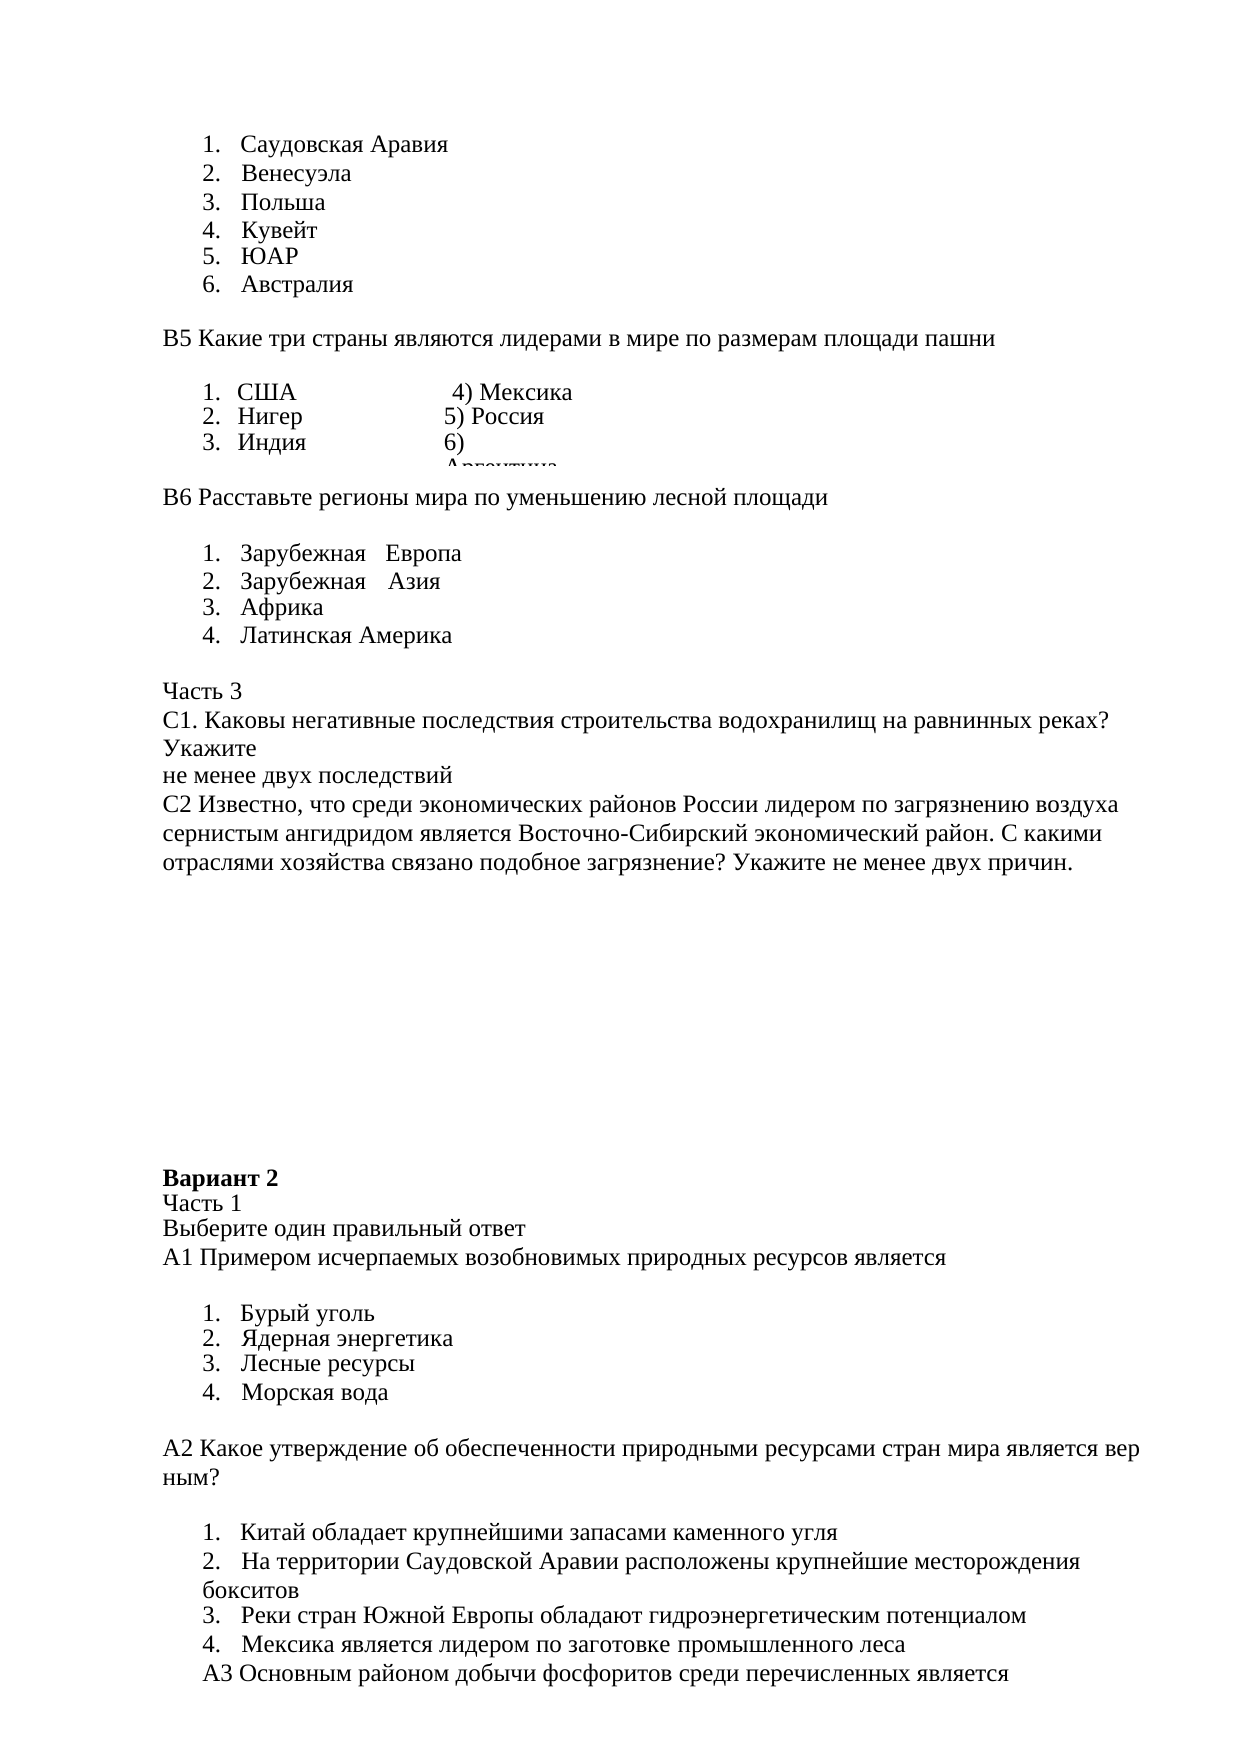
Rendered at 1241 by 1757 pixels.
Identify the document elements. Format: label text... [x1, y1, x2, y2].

text Часть 3 [162, 676, 1178, 705]
text 1. Зарубежная Европа [202, 538, 1178, 566]
table_header 4) Мексика [372, 369, 573, 404]
text А1 Примером исчерпаемых возобновимых природных ресурсов является [162, 1242, 1178, 1271]
table_cell Индия [228, 431, 372, 466]
text С2 Известно, что среди экономических районов России лидером по загрязнению воздуха сернистым ангидридом является Восточно-Сибирский экономический район. С какими отраслями хозяйства связано подобное загрязнение? Укажите не менее двух причин. [162, 789, 1171, 876]
table_cell 6) Аргентина [372, 431, 573, 466]
table_cell 2. [198, 404, 228, 431]
text 4. Морская вода [202, 1377, 1178, 1406]
text 5. ЮАР [202, 244, 1178, 269]
table_cell Нигер [228, 404, 372, 431]
table_header США [228, 369, 372, 404]
text 2. Ядерная энергетика [202, 1327, 1178, 1352]
text В5 Какие три страны являются лидерами в мире по размерам площади пашни [162, 325, 1178, 350]
text 2. На территории Саудовской Аравии расположены крупнейшие месторождения бокситов [202, 1546, 1178, 1603]
text С1. Каковы негативные последствия строительства водохранилищ на равнинных реках? Укажите [162, 705, 1161, 762]
text 1. Саудовская Аравия [202, 129, 1178, 158]
text 6. Австралия [202, 269, 1178, 298]
text Часть 1 [162, 1192, 1178, 1217]
text 4. Латинская Америка [202, 620, 1178, 649]
table_cell 5) Россия [372, 404, 573, 431]
text 3. Африка [202, 595, 1178, 620]
text Вариант 2 [162, 1163, 1171, 1192]
text 2. Зарубежная Азия [202, 566, 1178, 595]
text не менее двух последствий [162, 762, 1178, 789]
text 4. Мексика является лидером по заготовке промышленного леса [202, 1629, 1178, 1658]
text 2. Венесуэла [202, 158, 1178, 187]
text В6 Расставьте регионы мира по уменьшению лесной площади [162, 482, 1178, 511]
table_header 1. [198, 369, 228, 404]
text 1. Китай обладает крупнейшими запасами каменного угля [202, 1517, 1178, 1546]
text 3. Лесные ресурсы [202, 1352, 1178, 1377]
text Выберите один правильный ответ [162, 1217, 1178, 1242]
text 3. Польша [202, 187, 1178, 216]
text А2 Какое утверждение об обеспеченности природными ресурсами стран мира является вер ным? [162, 1433, 1178, 1490]
text 1. Бурый уголь [202, 1298, 1178, 1327]
table_cell 3. [198, 431, 228, 466]
text 3. Реки стран Южной Европы обладают гидроэнергетическим потенциалом [202, 1603, 1178, 1628]
text 4. Кувейт [202, 216, 1178, 244]
text А3 Основным районом добычи фосфоритов среди перечисленных является [202, 1658, 1178, 1687]
